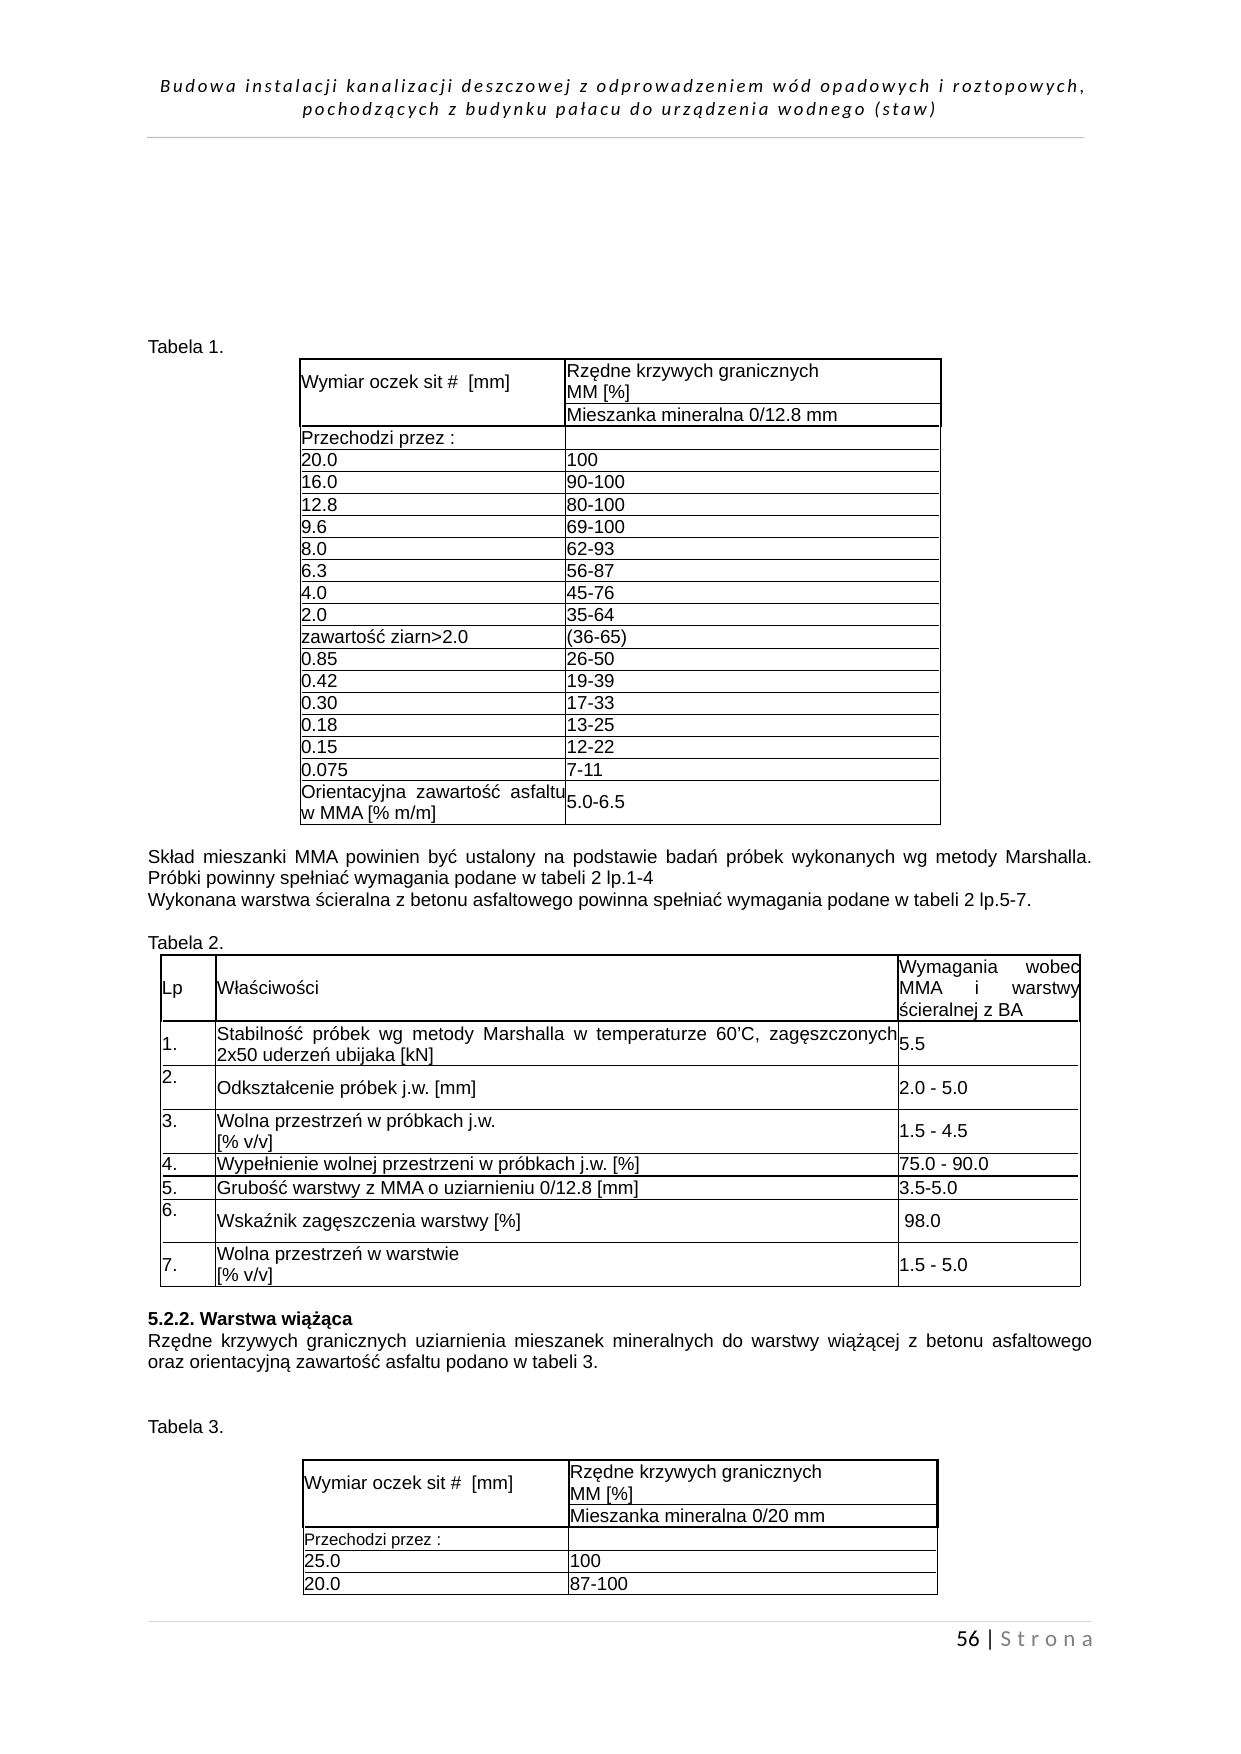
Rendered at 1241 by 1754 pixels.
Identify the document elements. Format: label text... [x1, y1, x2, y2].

table_cell 2. [161, 1065, 215, 1109]
table_cell 1.5 - 4.5 [899, 1109, 1080, 1153]
table_cell 20.0 [304, 1573, 568, 1594]
table_cell 0.30 [301, 693, 565, 714]
table_cell 2.0 [301, 604, 565, 625]
table_cell 7. [161, 1242, 215, 1286]
table_cell 0.18 [301, 715, 565, 736]
table_cell 45-76 [566, 581, 940, 603]
table_cell Przechodzi przez : [301, 426, 565, 449]
text 5.2.2. Warstwa wiążąca [148, 1308, 1092, 1329]
table_cell 4. [161, 1153, 215, 1175]
table_cell 5.5 [899, 1020, 1080, 1065]
table_cell 0.15 [301, 737, 565, 758]
table_cell Mieszanka mineralna 0/20 mm [570, 1505, 936, 1526]
text Skład mieszanki MMA powinien być ustalony na podstawie badań próbek wykonanych wg metody Marshalla. Próbki powinny spełniać wymagania podane w tabeli 2 lp.1-4 [148, 846, 1092, 889]
table_cell 17-33 [566, 692, 940, 714]
text Wykonana warstwa ścieralna z betonu asfaltowego powinna spełniać wymagania podane w tabeli 2 lp.5-7. [148, 889, 1092, 910]
table_cell Mieszanka mineralna 0/12.8 mm [566, 404, 940, 425]
table_cell 0.075 [301, 759, 565, 780]
table_cell Orientacyjna zawartość asfaltu w MMA [% m/m] [301, 781, 565, 823]
table_cell 4.0 [301, 582, 565, 603]
table_cell [301, 403, 564, 425]
table_cell 1.5 - 5.0 [899, 1242, 1080, 1286]
table_header Wymiar oczek sit # [mm] [304, 1461, 568, 1504]
table_cell zawartość ziarn>2.0 [301, 626, 565, 647]
table_cell Wskaźnik zagęszczenia warstwy [%] [216, 1200, 898, 1242]
table_header Wymagania wobec MMA i warstwy ścieralnej z BA [899, 956, 1079, 1020]
table_cell 7-11 [566, 758, 940, 780]
table_cell (36-65) [566, 625, 940, 647]
table_cell 9.6 [301, 516, 565, 537]
table_cell Wolna przestrzeń w warstwie [% v/v] [216, 1243, 898, 1286]
table_cell Stabilność próbek wg metody Marshalla w temperaturze 60’C, zagęszczonych 2x50 uderzeń ubijaka [kN] [216, 1022, 898, 1065]
table_cell 20.0 [301, 450, 565, 471]
table_cell 6.3 [301, 560, 565, 581]
text Tabela 3. [148, 1416, 1092, 1437]
table_cell 35-64 [566, 603, 940, 625]
table_cell 6. [161, 1199, 215, 1242]
table_cell [304, 1504, 568, 1526]
table_header Rzędne krzywych granicznych MM [%] [570, 1461, 936, 1504]
table_cell 12-22 [566, 736, 940, 758]
table_header Właściwości [217, 956, 897, 1020]
table_cell 5. [161, 1175, 215, 1198]
table_header Lp [162, 956, 215, 1020]
table_cell 80-100 [566, 493, 940, 515]
table_cell 3. [161, 1109, 215, 1153]
table_cell 90-100 [566, 471, 940, 493]
table_cell 0.85 [301, 649, 565, 669]
table_cell 1. [161, 1021, 215, 1065]
table_header Wymiar oczek sit # [mm] [301, 360, 564, 403]
table_cell 19-39 [566, 670, 940, 692]
table_cell 16.0 [301, 472, 565, 493]
table_cell [569, 1528, 937, 1550]
text Tabela 2. [148, 932, 1092, 953]
text Rzędne krzywych granicznych uziarnienia mieszanek mineralnych do warstwy wiążącej z betonu asfaltowego oraz orientacyjną zawartość asfaltu podano w tabeli 3. [148, 1329, 1092, 1372]
table_header Rzędne krzywych granicznych MM [%] [566, 360, 940, 403]
table_cell 98.0 [899, 1199, 1080, 1242]
table_cell Wolna przestrzeń w próbkach j.w. [% v/v] [216, 1110, 898, 1153]
table_cell 26-50 [566, 648, 940, 669]
table_cell 25.0 [304, 1551, 568, 1572]
table_cell 56-87 [566, 559, 940, 581]
table_cell 8.0 [301, 538, 565, 559]
table_cell 62-93 [566, 537, 940, 559]
table_cell 0.42 [301, 671, 565, 692]
table_cell 2.0 - 5.0 [899, 1065, 1080, 1109]
table_cell 3.5-5.0 [899, 1175, 1080, 1198]
table_cell 87-100 [569, 1572, 937, 1594]
table_cell 5.0-6.5 [566, 780, 940, 823]
table_cell 100 [569, 1550, 937, 1572]
table_cell [566, 425, 940, 449]
table_cell 12.8 [301, 494, 565, 515]
table_cell Przechodzi przez : [304, 1527, 568, 1550]
table_cell 13-25 [566, 714, 940, 736]
table_cell Grubość warstwy z MMA o uziarnieniu 0/12.8 [mm] [216, 1177, 898, 1198]
table_cell Odkształcenie próbek j.w. [mm] [216, 1066, 898, 1109]
table_cell 69-100 [566, 515, 940, 537]
table_cell 100 [566, 449, 940, 471]
table_cell Wypełnienie wolnej przestrzeni w próbkach j.w. [%] [216, 1154, 898, 1175]
text Tabela 1. [148, 336, 1092, 358]
table_cell 75.0 - 90.0 [899, 1153, 1080, 1175]
